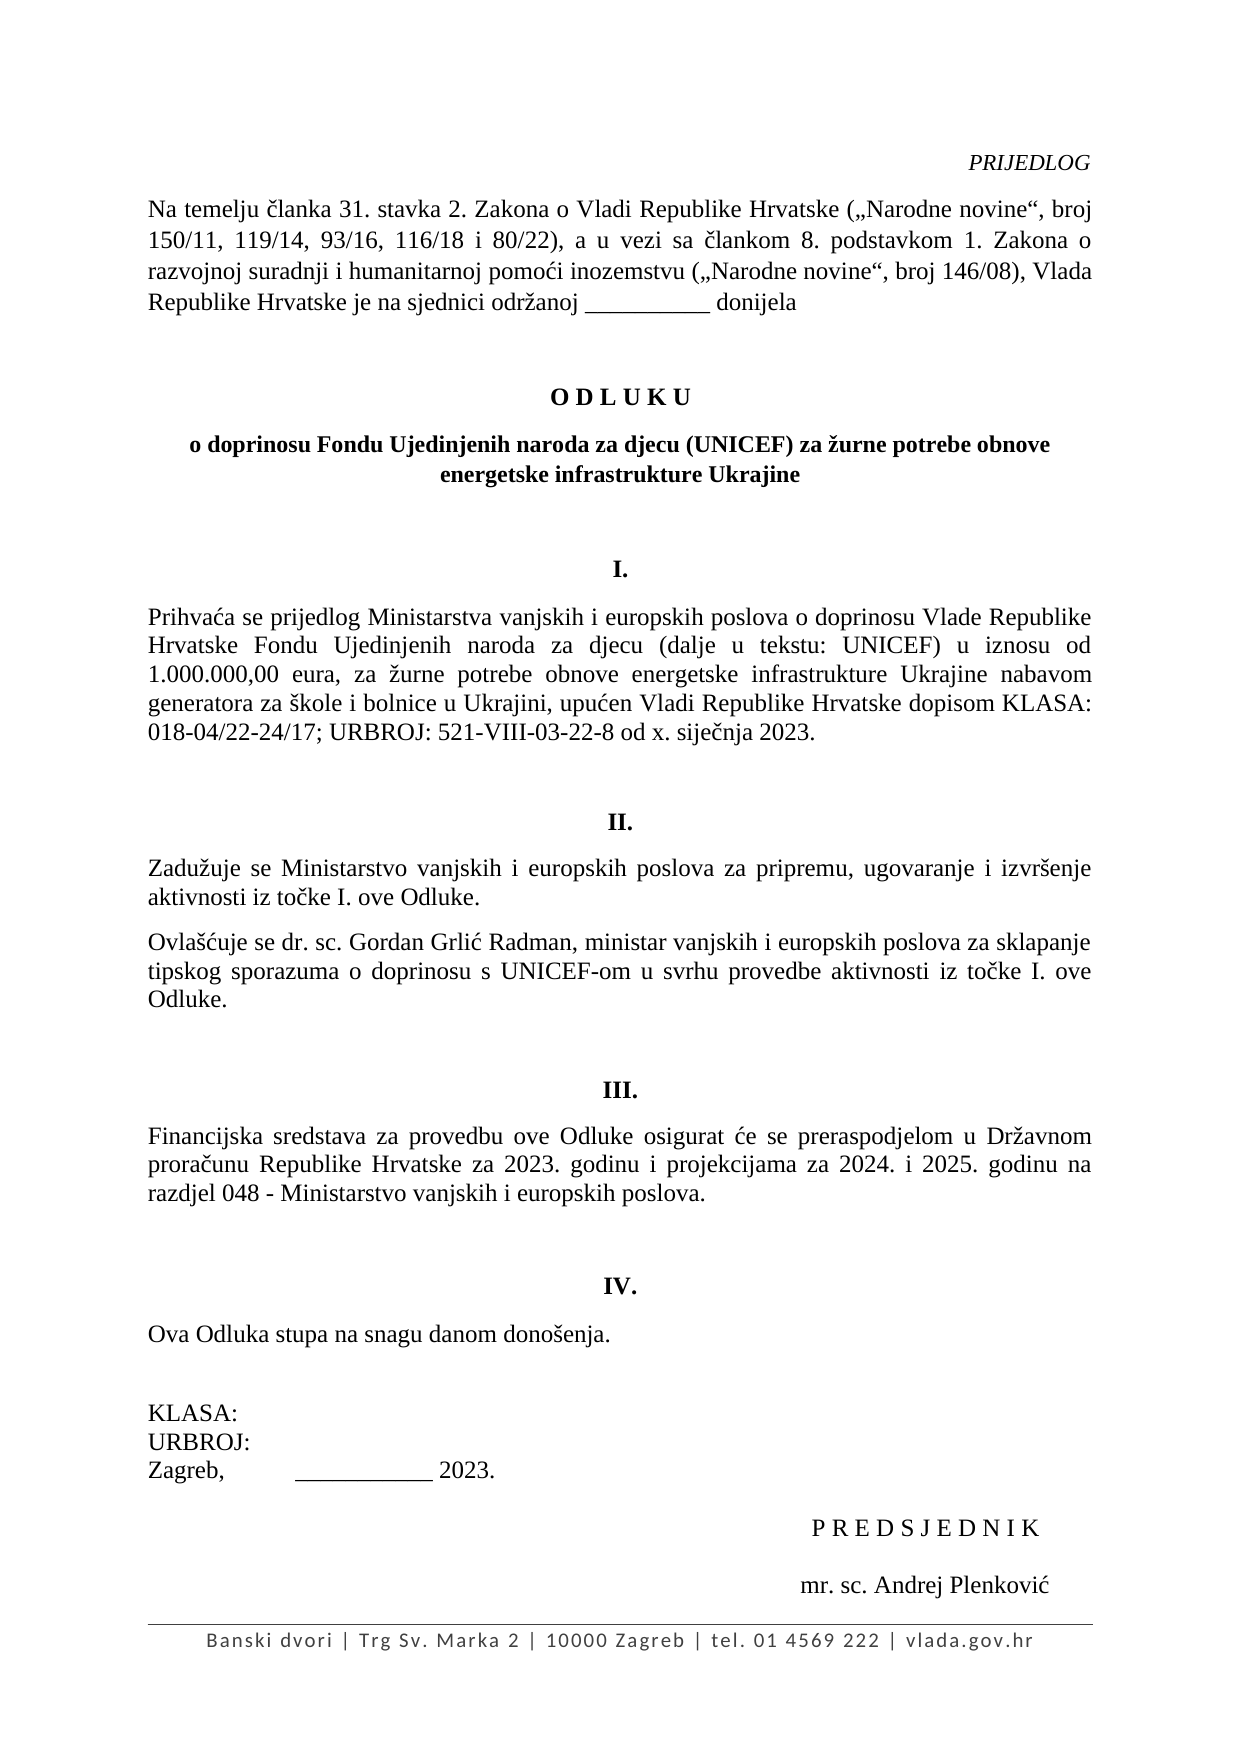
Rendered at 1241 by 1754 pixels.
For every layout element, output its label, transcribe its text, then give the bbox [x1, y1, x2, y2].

text III. [148, 1075, 1093, 1104]
text I. [148, 554, 1093, 583]
text URBROJ: [148, 1427, 1093, 1455]
text Na temelju članka 31. stavka 2. Zakona o Vladi Republike Hrvatske („Narodne novine“, broj 150/11, 119/14, 93/16, 116/18 i 80/22), a u vezi sa člankom 8. podstavkom 1. Zakona o razvojnoj suradnji i humanitarnoj pomoći inozemstvu („Narodne novine“, broj 146/08), Vlada Republike Hrvatske je na sjednici održanoj __________ donijela [148, 194, 1093, 316]
text Zadužuje se Ministarstvo vanjskih i europskih poslova za pripremu, ugovaranje i izvršenje aktivnosti iz točke I. ove Odluke. [148, 853, 1093, 910]
text P R E D S J E D N I K [738, 1513, 1093, 1542]
text Zagreb, ___________ 2023. [148, 1455, 1093, 1484]
text Financijska sredstava za provedbu ove Odluke osigurat će se preraspodjelom u Državnom proračunu Republike Hrvatske za 2023. godinu i projekcijama za 2024. i 2025. godinu na razdjel 048 - Ministarstvo vanjskih i europskih poslova. [148, 1121, 1093, 1207]
text Ova Odluka stupa na snagu danom donošenja. [148, 1319, 1093, 1348]
text O D L U K U [148, 382, 1093, 411]
text PRIJEDLOG [148, 148, 1093, 175]
text Ovlašćuje se dr. sc. Gordan Grlić Radman, ministar vanjskih i europskih poslova za sklapanje tipskog sporazuma o doprinosu s UNICEF-om u svrhu provedbe aktivnosti iz točke I. ove Odluke. [148, 927, 1093, 1013]
text o doprinosu Fondu Ujedinjenih naroda za djecu (UNICEF) za žurne potrebe obnove energetske infrastrukture Ukrajine [148, 430, 1093, 487]
text IV. [148, 1271, 1093, 1300]
text mr. sc. Andrej Plenković [738, 1570, 1093, 1599]
text II. [148, 807, 1093, 836]
text KLASA: [148, 1398, 1093, 1427]
text Prihvaća se prijedlog Ministarstva vanjskih i europskih poslova o doprinosu Vlade Republike Hrvatske Fondu Ujedinjenih naroda za djecu (dalje u tekstu: UNICEF) u iznosu od 1.000.000,00 eura, za žurne potrebe obnove energetske infrastrukture Ukrajine nabavom generatora za škole i bolnice u Ukrajini, upućen Vladi Republike Hrvatske dopisom KLASA: 018-04/22-24/17; URBROJ: 521-VIII-03-22-8 od x. siječnja 2023. [148, 602, 1093, 745]
